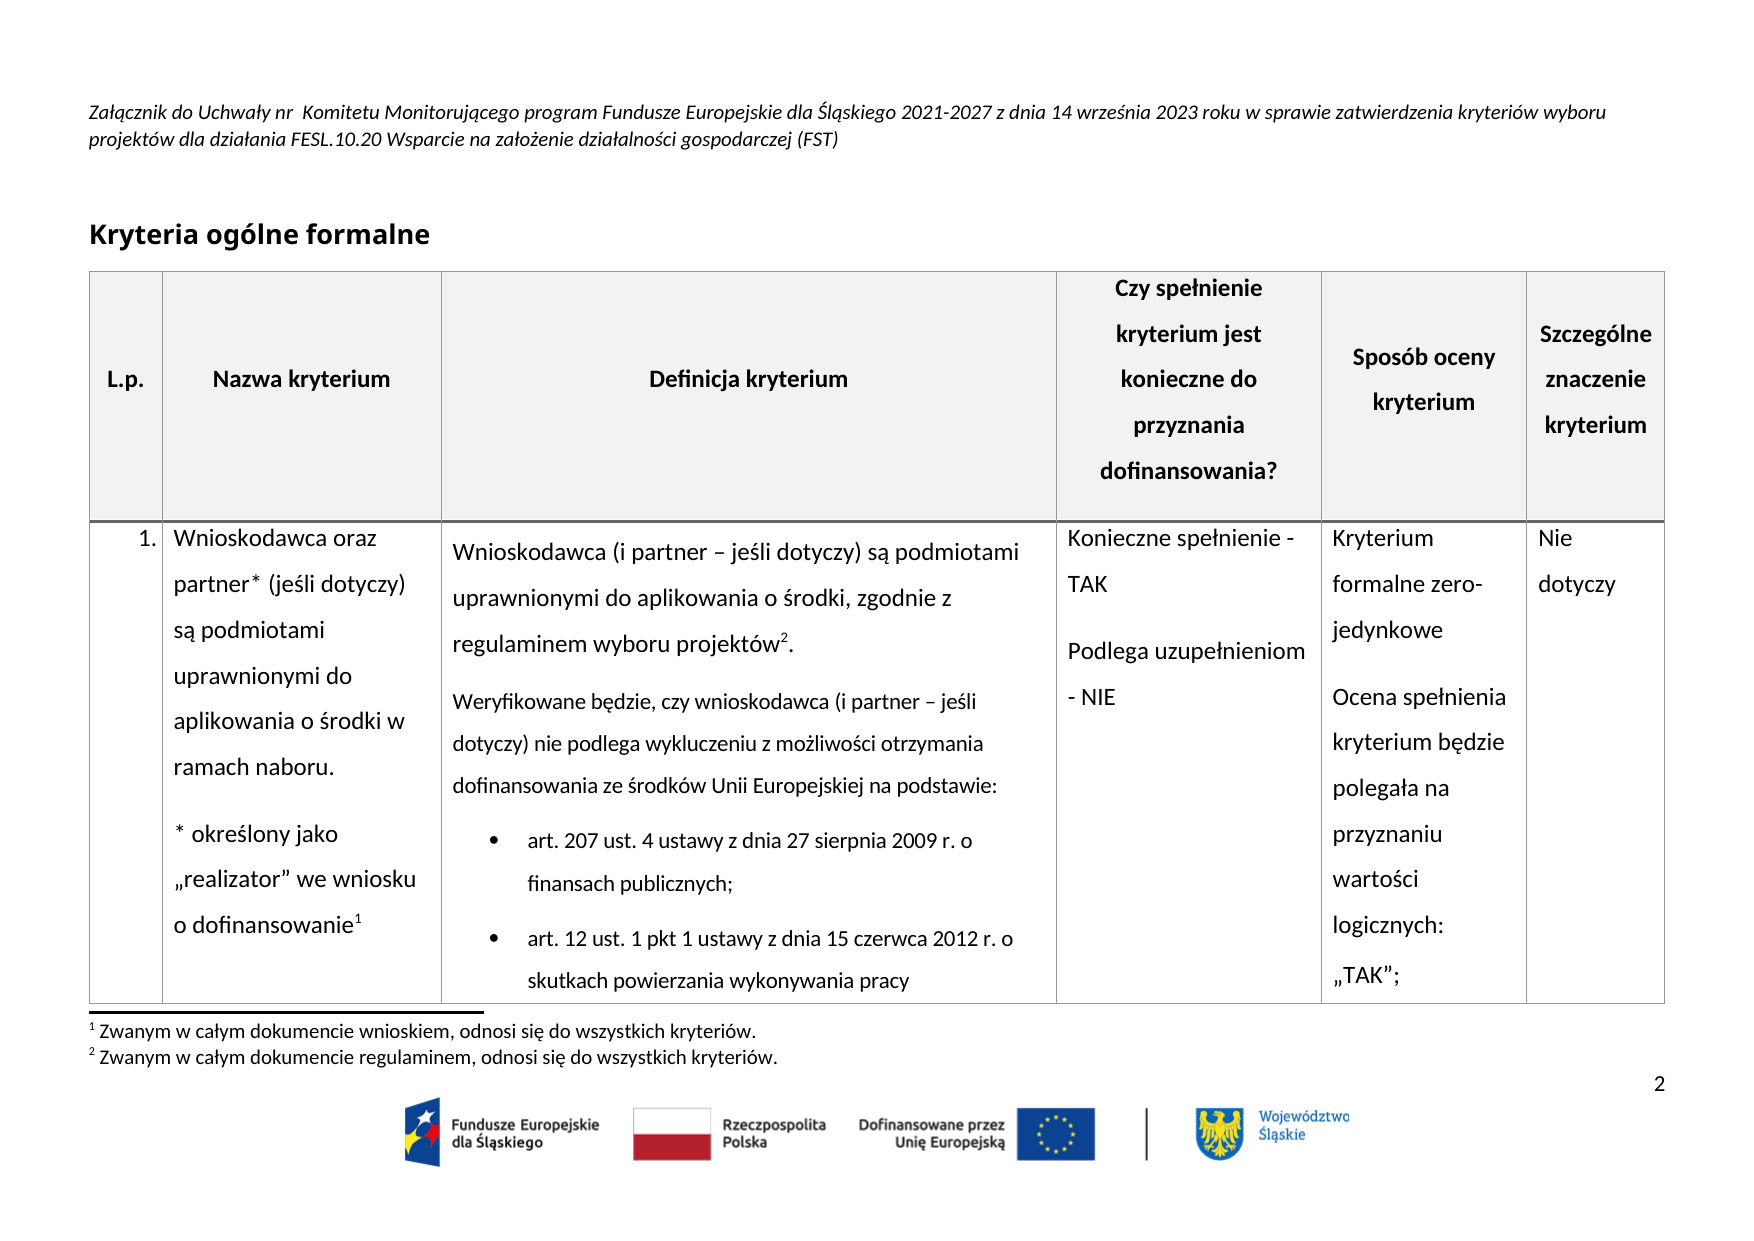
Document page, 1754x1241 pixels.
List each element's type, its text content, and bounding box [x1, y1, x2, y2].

table_header Definicja kryterium [442, 272, 1056, 519]
table_cell Nie dotyczy [1527, 523, 1664, 1003]
table_cell Wnioskodawca oraz partner* (jeśli dotyczy) są podmiotami uprawnionymi do aplikowania o środki w ramach naboru. * określony jako „realizator” we wniosku o dofinansowanie [163, 523, 441, 1003]
table_cell Kryterium formalne zero-jedynkowe Ocena spełnienia kryterium będzie polegała na przyznaniu wartości logicznych: „TAK”; „NIE”. [1322, 523, 1526, 1003]
subtitle Kryteria ogólne formalne [89, 216, 1665, 253]
table_header Sposób oceny kryterium [1322, 272, 1526, 519]
table_header Szczególne znaczenie kryterium [1527, 272, 1664, 519]
table_header Nazwa kryterium [163, 272, 441, 519]
table_header L.p. [90, 272, 162, 519]
picture [405, 1097, 1349, 1167]
table_cell Konieczne spełnienie - TAK Podlega uzupełnieniom - NIE [1057, 523, 1321, 1003]
table_header Czy spełnienie kryterium jest konieczne do przyznania dofinansowania? [1057, 272, 1321, 519]
table_cell Wnioskodawca (i partner – jeśli dotyczy) są podmiotami uprawnionymi do aplikowania o środki, zgodnie z regulaminem wyboru projektów. Weryfikowane będzie, czy wnioskodawca (i partner – jeśli dotyczy) nie podlega wykluczeniu z możliwości otrzymania dofinansowania ze środków Unii Europejskiej na podstawie: art. 207 ust. 4 ustawy z dnia 27 sierpnia 2009 r. o finansach publicznych; art. 12 ust. 1 pkt 1 ustawy z dnia 15 czerwca 2012 r. o skutkach powierzania wykonywania pracy cudzoziemcom przebywającym wbrew przepisom na terytorium Rzeczypospolitej Polskiej; art. 9 ust. 1 pkt 2a ustawy z dnia 28 października 2002 r. o odpowiedzialności podmiotów zbiorowych za czyny zabronione pod groźbą kary. W uzasadnionych przypadkach Wojewódzki Urząd Pracy w Katowicach jako instytucja organizująca nabór dopuszcza możliwość zmiany partnera (jeśli dotyczy) na etapie realizacji projektu. W takim przypadku kryterium będzie nadal uznane za spełnione, jeżeli nowy partner będzie spełniać warunki, które umożliwiłyby mu aplikowanie o środki w ramach naboru. Na etapie realizacji projektu, w przypadku projektów partnerskich, ION nie wyrazi zgody na zmiany w strukturze partnerstwa, które skutkowałyby naruszeniem przedmiotowego kryterium. Kryterium musi być spełnione zarówno w momencie oceny wniosku, jak i w dniu podpisania umowy o dofinansowanie projektu. [442, 523, 1056, 1003]
table_cell [90, 523, 162, 1003]
